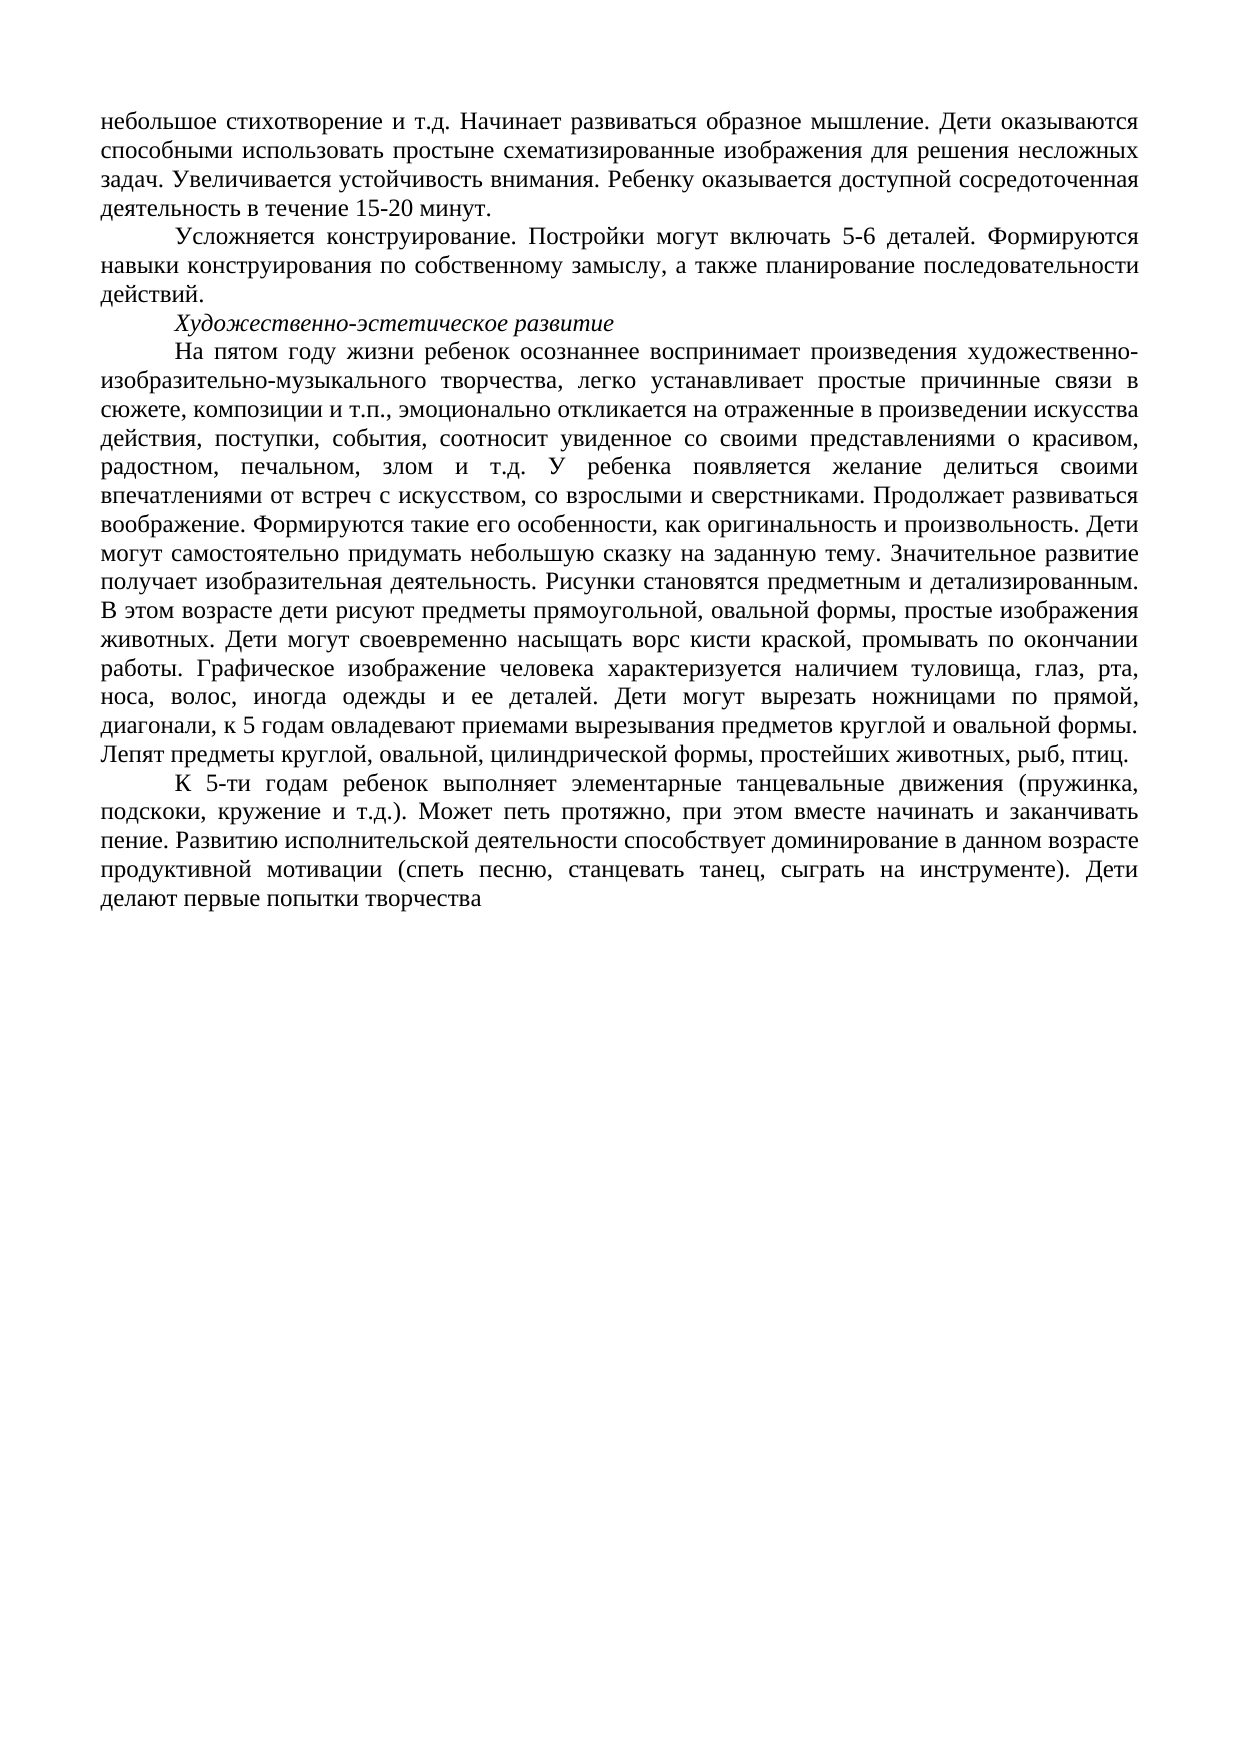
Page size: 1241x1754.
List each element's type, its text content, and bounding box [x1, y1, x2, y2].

text На пятом году жизни ребенок осознаннее воспринимает произведения художественно-изобразительно-музыкального творчества, легко устанавливает простые причинные связи в сюжете, композиции и т.п., эмоционально откликается на отраженные в произведении искусства действия, поступки, события, соотносит увиденное со своими представлениями о красивом, радостном, печальном, злом и т.д. У ребенка появляется желание делиться своими впечатлениями от встреч с искусством, со взрослыми и сверстниками. Продолжает развиваться воображение. Формируются такие его особенности, как оригинальность и произвольность. Дети могут самостоятельно придумать небольшую сказку на заданную тему. Значительное развитие получает изобразительная деятельность. Рисунки становятся предметным и детализированным. В этом возрасте дети рисуют предметы прямоугольной, овальной формы, простые изображения животных. Дети могут своевременно насыщать ворс кисти краской, промывать по окончании работы. Графическое изображение человека характеризуется наличием туловища, глаз, рта, носа, волос, иногда одежды и ее деталей. Дети могут вырезать ножницами по прямой, диагонали, к 5 годам овладевают приемами вырезывания предметов круглой и овальной формы. Лепят предметы круглой, овальной, цилиндрической формы, простейших животных, рыб, птиц. [100, 336, 1140, 768]
text К 5-ти годам ребенок выполняет элементарные танцевальные движения (пружинка, подскоки, кружение и т.д.). Может петь протяжно, при этом вместе начинать и заканчивать пение. Развитию исполнительской деятельности способствует доминирование в данном возрасте продуктивной мотивации (спеть песню, станцевать танец, сыграть на инструменте). Дети делают первые попытки творчества [100, 768, 1140, 911]
text Художественно-эстетическое развитие [100, 308, 1140, 336]
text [100, 106, 1140, 221]
text Усложняется конструирование. Постройки могут включать 5-6 деталей. Формируются навыки конструирования по собственному замыслу, а также планирование последовательности действий. [100, 221, 1140, 308]
